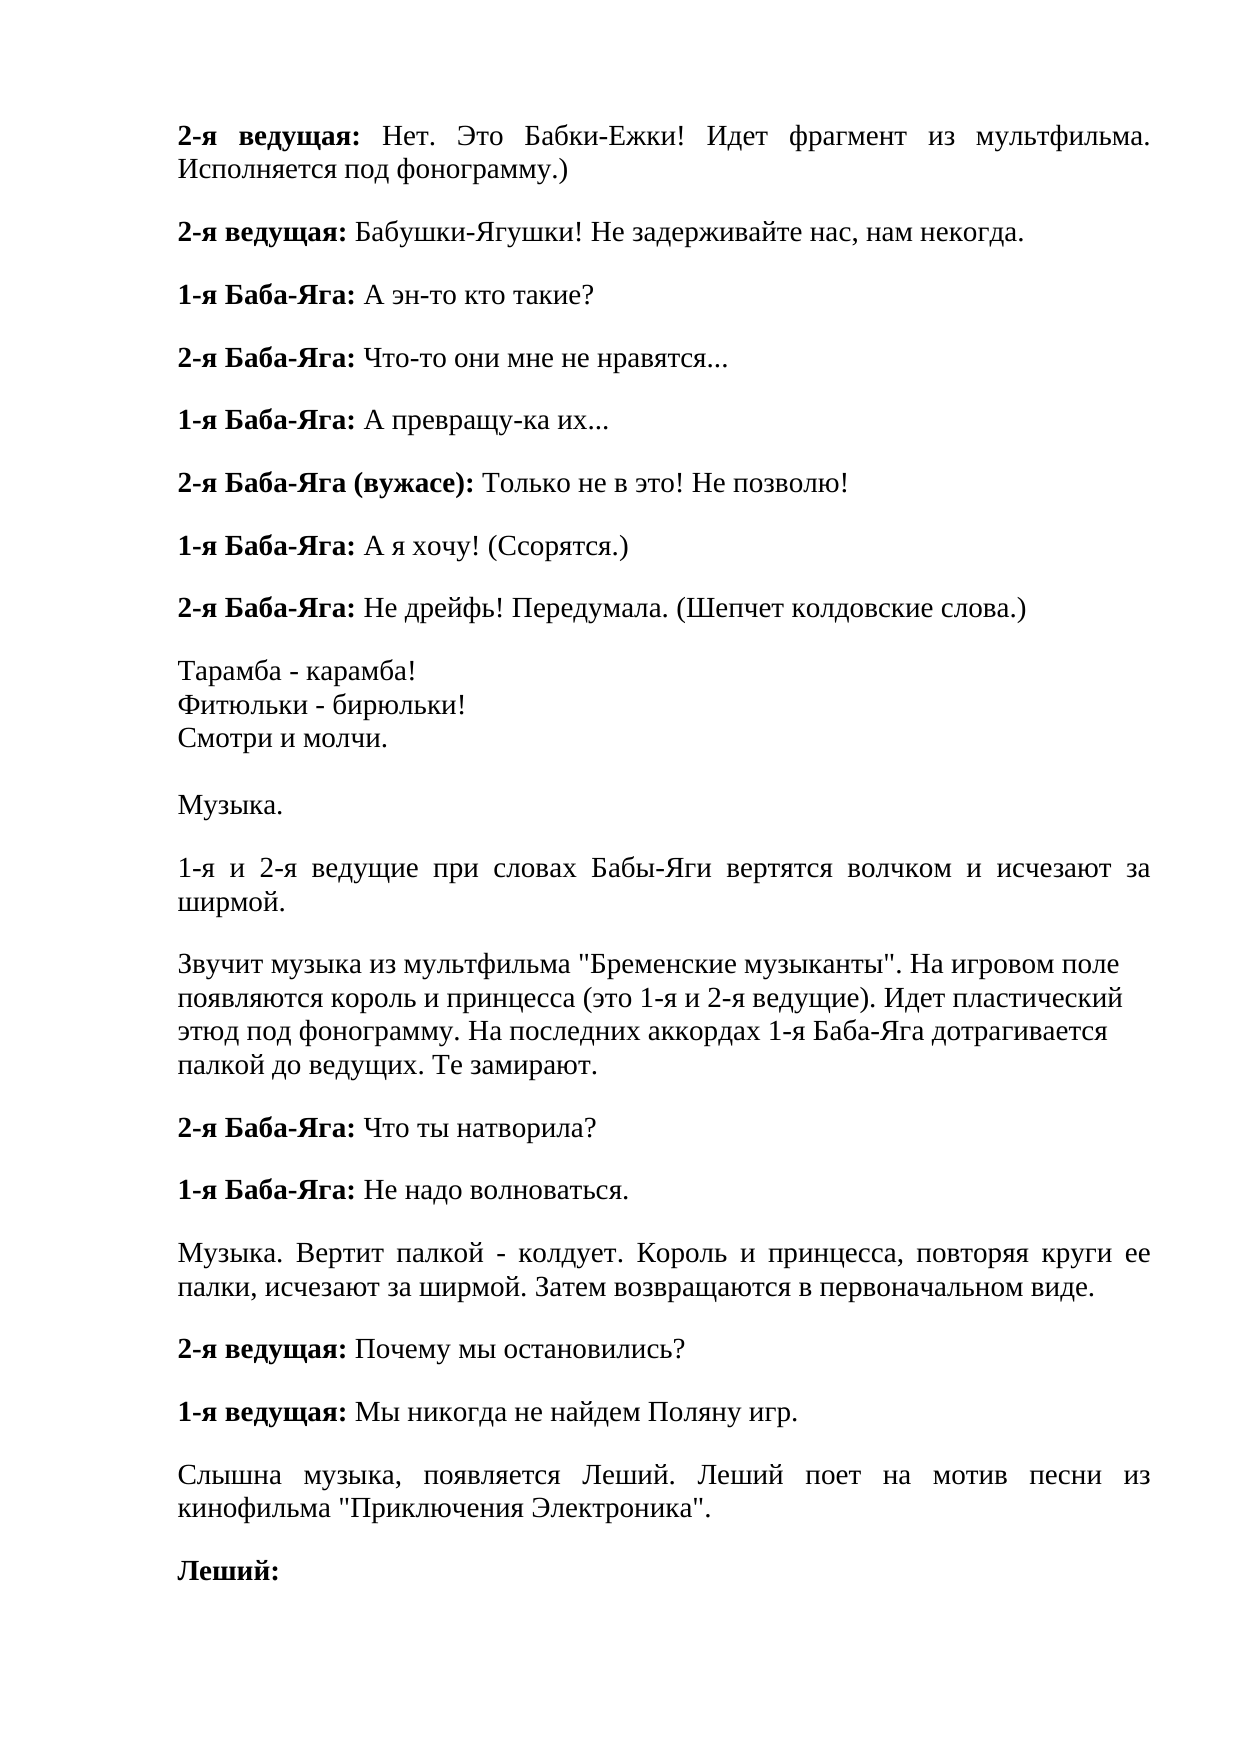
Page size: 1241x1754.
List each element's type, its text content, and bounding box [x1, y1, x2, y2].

text 2-я Баба-Яга (вужасе): Только не в это! Не позволю! [177, 465, 1152, 499]
text 2-я Баба-Яга: Что ты натворила? [177, 1110, 1152, 1143]
text 1-я ведущая: Мы никогда не найдем Поляну игр. [177, 1394, 1152, 1428]
text 2-я ведущая: Бабушки-Ягушки! Не задерживайте нас, нам некогда. [177, 214, 1152, 248]
text Тарамба - карамба! Фитюльки - бирюльки! Смотри и молчи. Музыка. [177, 653, 1152, 821]
text Слышна музыка, появляется Леший. Леший поет на мотив песни из кинофильма "Приключения Электроника". [177, 1457, 1152, 1524]
text 2-я ведущая: Нет. Это Бабки-Ежки! Идет фрагмент из мультфильма. Исполняется под фонограмму.) [177, 118, 1152, 185]
text Леший: [177, 1553, 1152, 1587]
text Звучит музыка из мультфильма "Бременские музыканты". На игровом поле появляются король и принцесса (это 1-я и 2-я ведущие). Идет пластический этюд под фонограмму. На последних аккордах 1-я Баба-Яга дотрагивается палкой до ведущих. Те замирают. [177, 946, 1152, 1081]
text 2-я Баба-Яга: Что-то они мне не нравятся... [177, 340, 1152, 373]
text 1-я Баба-Яга: А эн-то кто такие? [177, 277, 1152, 311]
text 1-я Баба-Яга: Не надо волноваться. [177, 1172, 1152, 1206]
text 2-я ведущая: Почему мы остановились? [177, 1331, 1152, 1365]
text Музыка. Вертит палкой - колдует. Король и принцесса, повторяя круги ее палки, исчезают за ширмой. Затем возвращаются в первоначальном виде. [177, 1235, 1152, 1302]
text 2-я Баба-Яга: Не дрейфь! Передумала. (Шепчет колдовские слова.) [177, 591, 1152, 624]
text 1-я Баба-Яга: А превращу-ка их... [177, 402, 1152, 436]
text 1-я и 2-я ведущие при словах Бабы-Яги вертятся волчком и исчезают за ширмой. [177, 850, 1152, 917]
text 1-я Баба-Яга: А я хочу! (Ссорятся.) [177, 528, 1152, 561]
